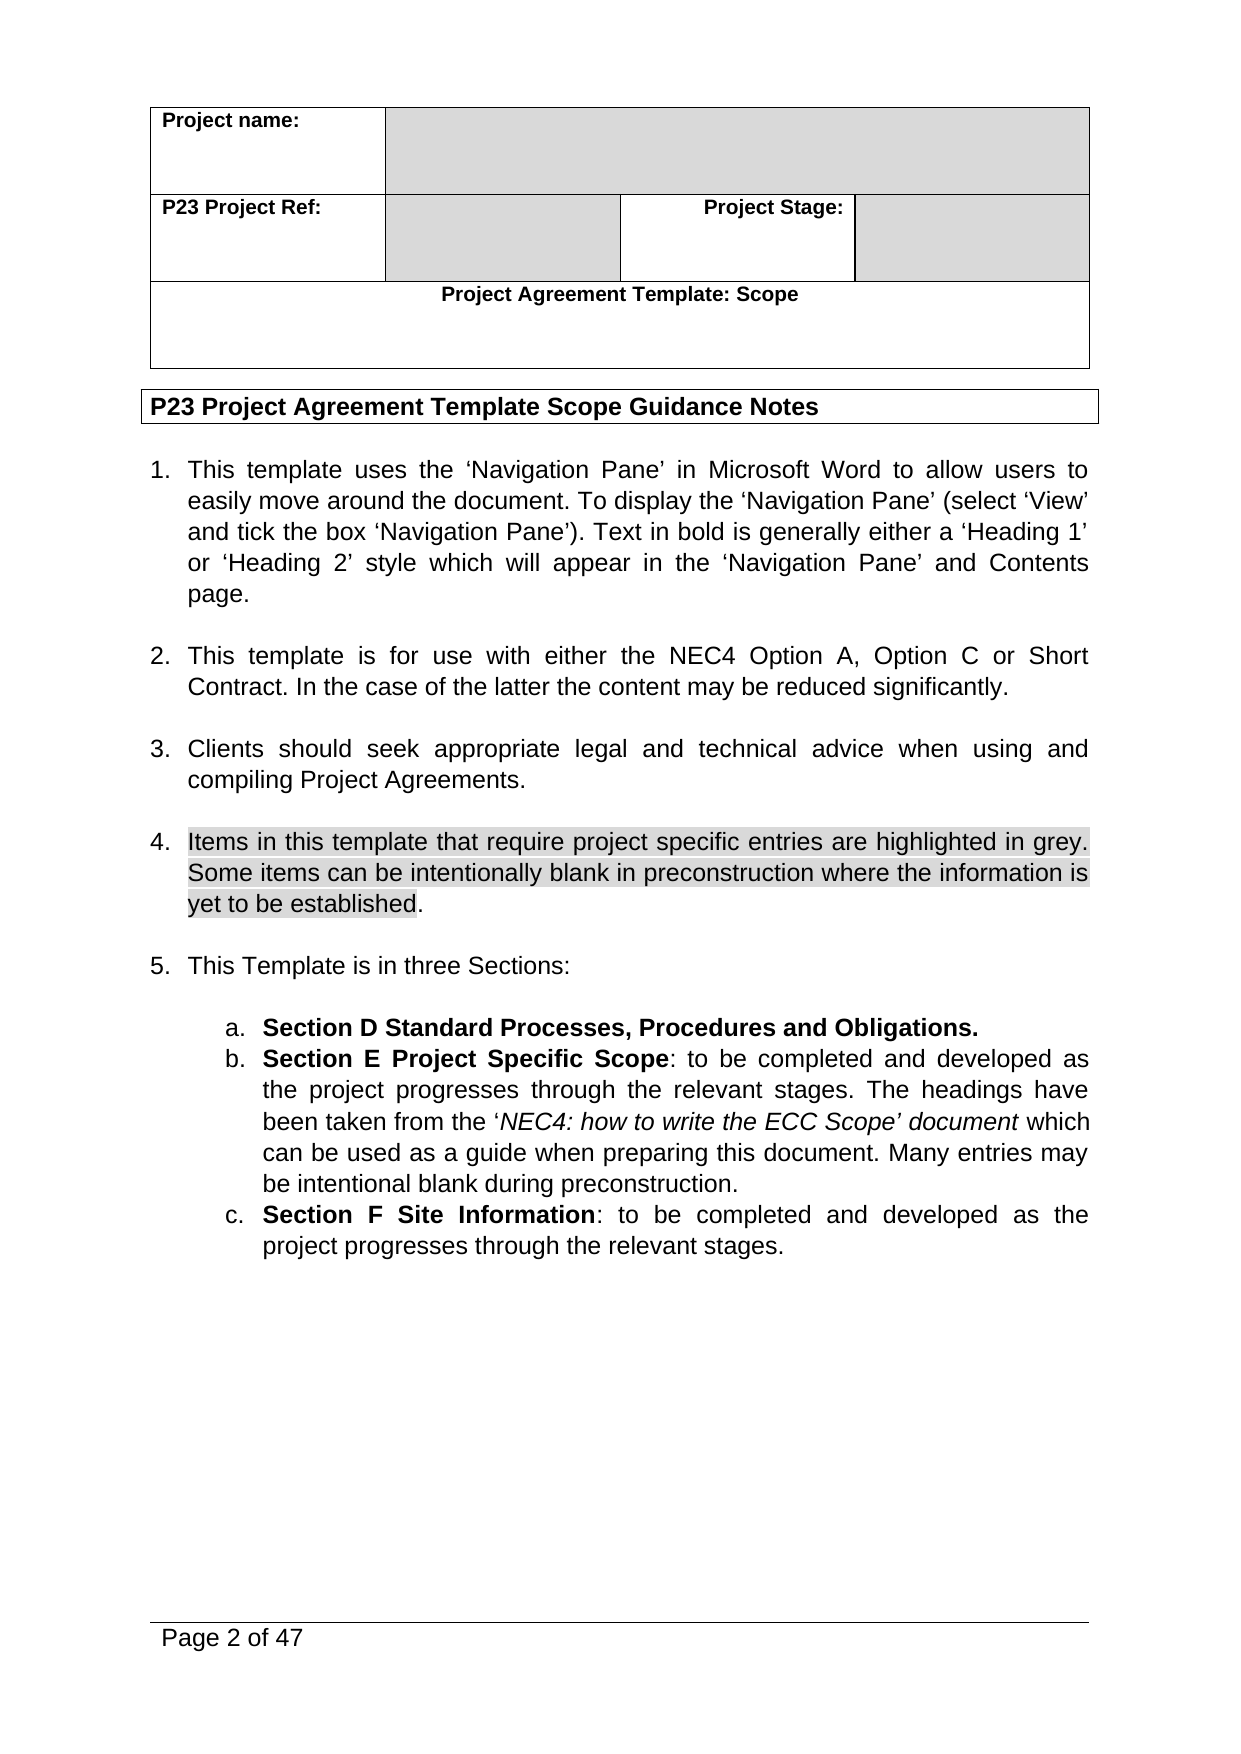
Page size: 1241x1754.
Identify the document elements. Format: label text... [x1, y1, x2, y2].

list This Template is in three Sections: [150, 951, 1090, 980]
list Clients should seek appropriate legal and technical advice when using and compiling Project Agreements. [150, 734, 1090, 794]
list Section D Standard Processes, Procedures and Obligations. [225, 1013, 1090, 1042]
list This template uses the ‘Navigation Pane’ in Microsoft Word to allow users to easily move around the document. To display the ‘Navigation Pane’ (select ‘View’ and tick the box ‘Navigation Pane’). Text in bold is generally either a ‘Heading 1’ or ‘Heading 2’ style which will appear in the ‘Navigation Pane’ and Contents page. [150, 455, 1090, 608]
subtitle P23 Project Agreement Template Scope Guidance Notes [142, 390, 1098, 423]
list Section E Project Specific Scope: to be completed and developed as the project progresses through the relevant stages. The headings have been taken from the ‘NEC4: how to write the ECC Scope’ document which can be used as a guide when preparing this document. Many entries may be intentional blank during preconstruction. [225, 1044, 1090, 1197]
list Section F Site Information: to be completed and developed as the project progresses through the relevant stages. [225, 1200, 1090, 1259]
list This template is for use with either the NEC4 Option A, Option C or Short Contract. In the case of the latter the content may be reduced significantly. [150, 641, 1090, 701]
list Items in this template that require project specific entries are highlighted in grey. Some items can be intentionally blank in preconstruction where the information is yet to be established. [150, 827, 1090, 918]
